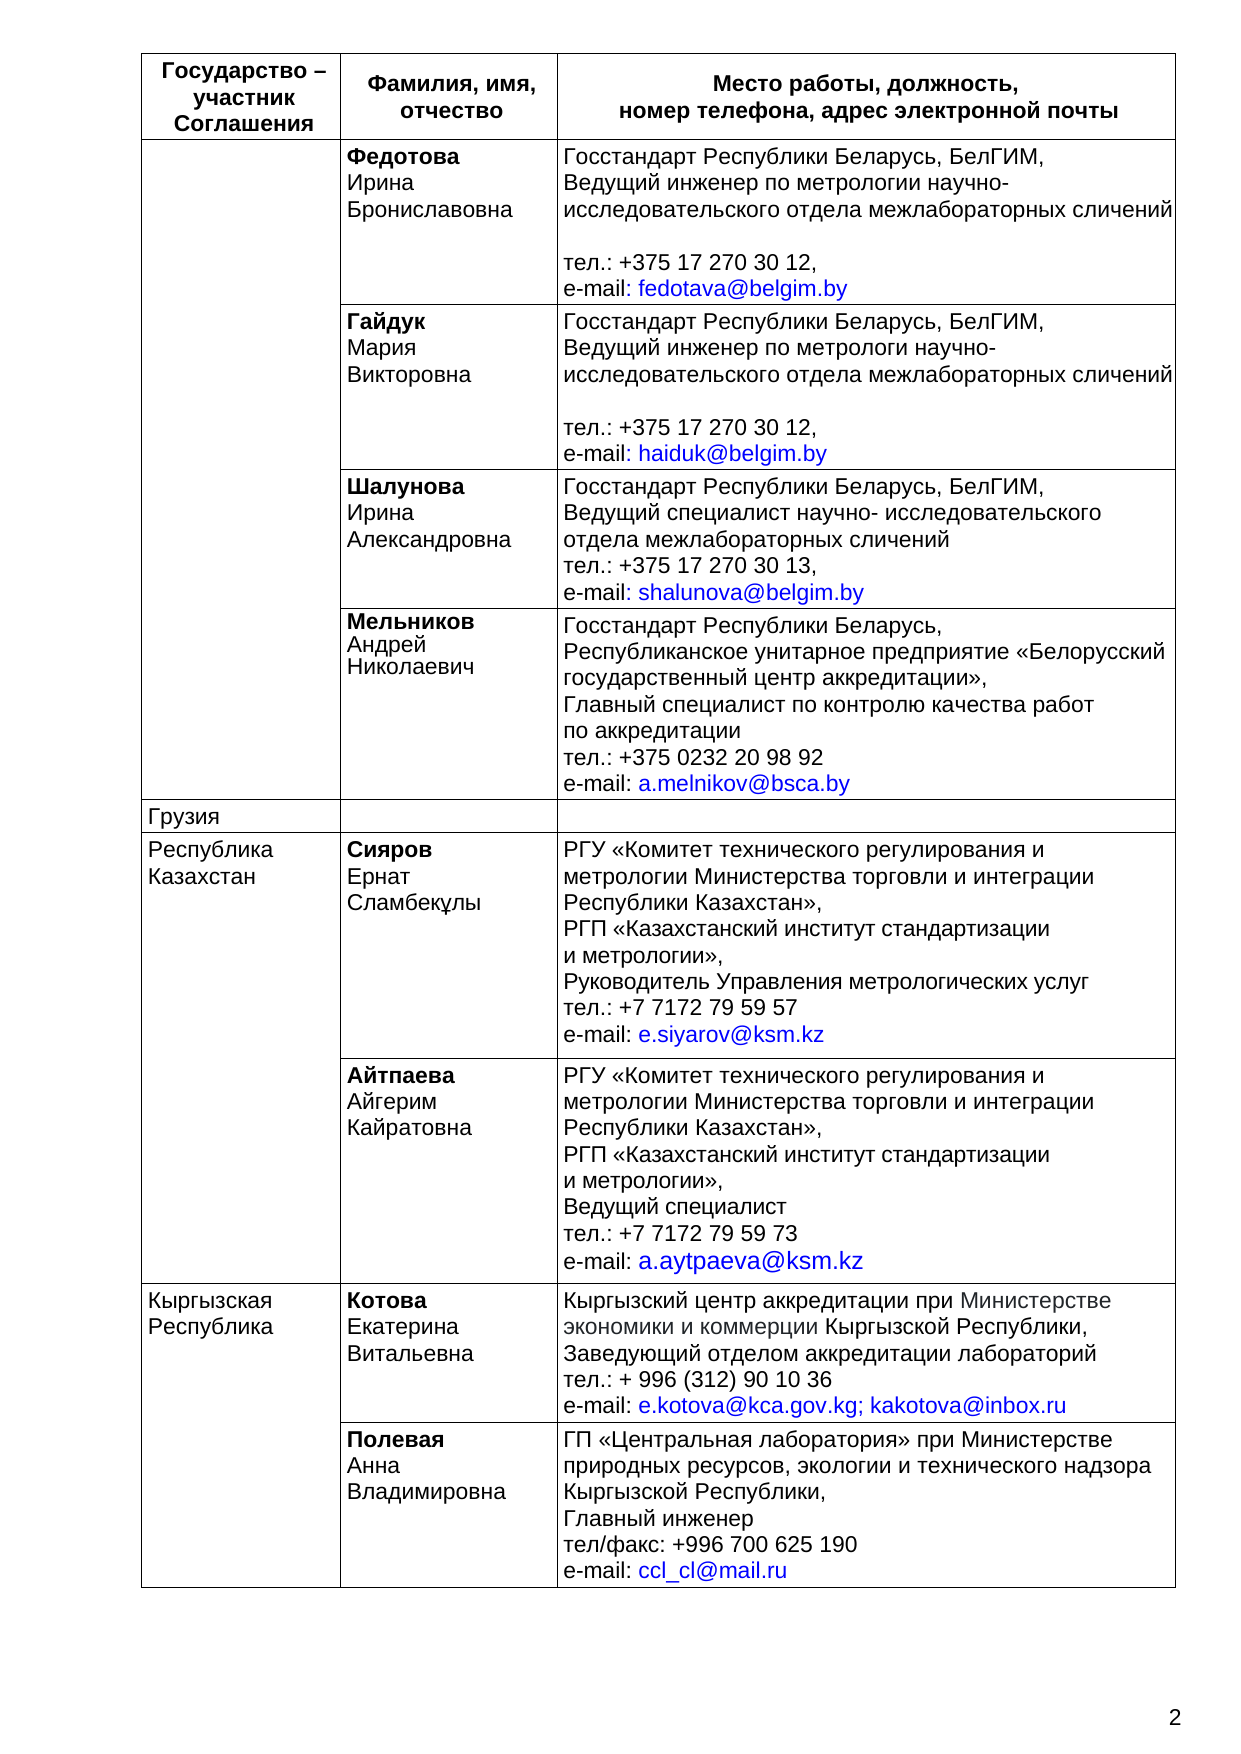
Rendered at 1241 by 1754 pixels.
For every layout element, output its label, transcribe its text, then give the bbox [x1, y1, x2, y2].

table_cell ГП «Центральная лаборатория» при Министерстве природных ресурсов, экологии и технического надзора Кыргызской Республики, Главный инженер тел/факс: +996 700 625 190 e-mail: ccl_cl@mail.ru [558, 1423, 1175, 1587]
table_cell Мельников Андрей Николаевич [341, 609, 557, 799]
table_cell Госстандарт Республики Беларусь, БелГИМ, Ведущий инженер по метрологи научно- исследовательского отдела межлабораторных сличений тел.: +375 17 270 30 12, e-mail: haiduk@belgim.by [558, 305, 1175, 469]
table_cell Кыргызская Республика [142, 1284, 340, 1587]
table_cell РГУ «Комитет технического регулирования и метрологии Министерства торговли и интеграции Республики Казахстан», РГП «Казахстанский институт стандартизации и метрологии», Руководитель Управления метрологических услуг тел.: +7 7172 79 59 57 е-mail: e.siyarov@ksm.kz [558, 833, 1175, 1058]
table_cell [558, 800, 1175, 832]
table_cell Полевая Анна Владимировна [341, 1423, 557, 1587]
table_cell Котова Екатерина Витальевна [341, 1284, 557, 1422]
table_cell Кыргызский центр аккредитации при Министерстве экономики и коммерции Кыргызской Республики, Заведующий отделом аккредитации лабораторий тел.: + 996 (312) 90 10 36 e-mail: e.kotova@kca.gov.kg; kakotova@inbox.ru [558, 1284, 1175, 1422]
table_cell Грузия [142, 800, 340, 832]
table_cell Госстандарт Республики Беларусь, БелГИМ, Ведущий специалист научно- исследовательского отдела межлабораторных сличений тел.: +375 17 270 30 13, e-mail: shalunova@belgim.by [558, 470, 1175, 608]
table_cell Федотова Ирина Брониславовна [341, 140, 557, 304]
table_cell [341, 800, 557, 832]
table_cell Республика Казахстан [142, 833, 340, 1283]
table_cell Госстандарт Республики Беларусь, БелГИМ, Ведущий инженер по метрологии научно- исследовательского отдела межлабораторных сличений тел.: +375 17 270 30 12, e-mail: fedotava@belgim.by [558, 140, 1175, 304]
table_cell Сияров Ернат Сламбекұлы [341, 833, 557, 1058]
table_header Государство – участник Соглашения [142, 54, 340, 139]
table_header Место работы, должность, номер телефона, адрес электронной почты [558, 54, 1175, 139]
table_cell РГУ «Комитет технического регулирования и метрологии Министерства торговли и интеграции Республики Казахстан», РГП «Казахстанский институт стандартизации и метрологии», Ведущий специалист тел.: +7 7172 79 59 73 е-mail: a.aytpaeva@ksm.kz [558, 1059, 1175, 1283]
table_cell Госстандарт Республики Беларусь, Республиканское унитарное предприятие «Белорусский государственный центр аккредитации», Главный специалист по контролю качества работ по аккредитации тел.: +375 0232 20 98 92 e-mail: a.melnikov@bsca.by [558, 609, 1175, 799]
table_header Фамилия, имя, отчество [341, 54, 557, 139]
table_cell Гайдук Мария Викторовна [341, 305, 557, 469]
table_cell Шалунова Ирина Александровна [341, 470, 557, 608]
table_cell Айтпаева Айгерим Кайратовна [341, 1059, 557, 1283]
